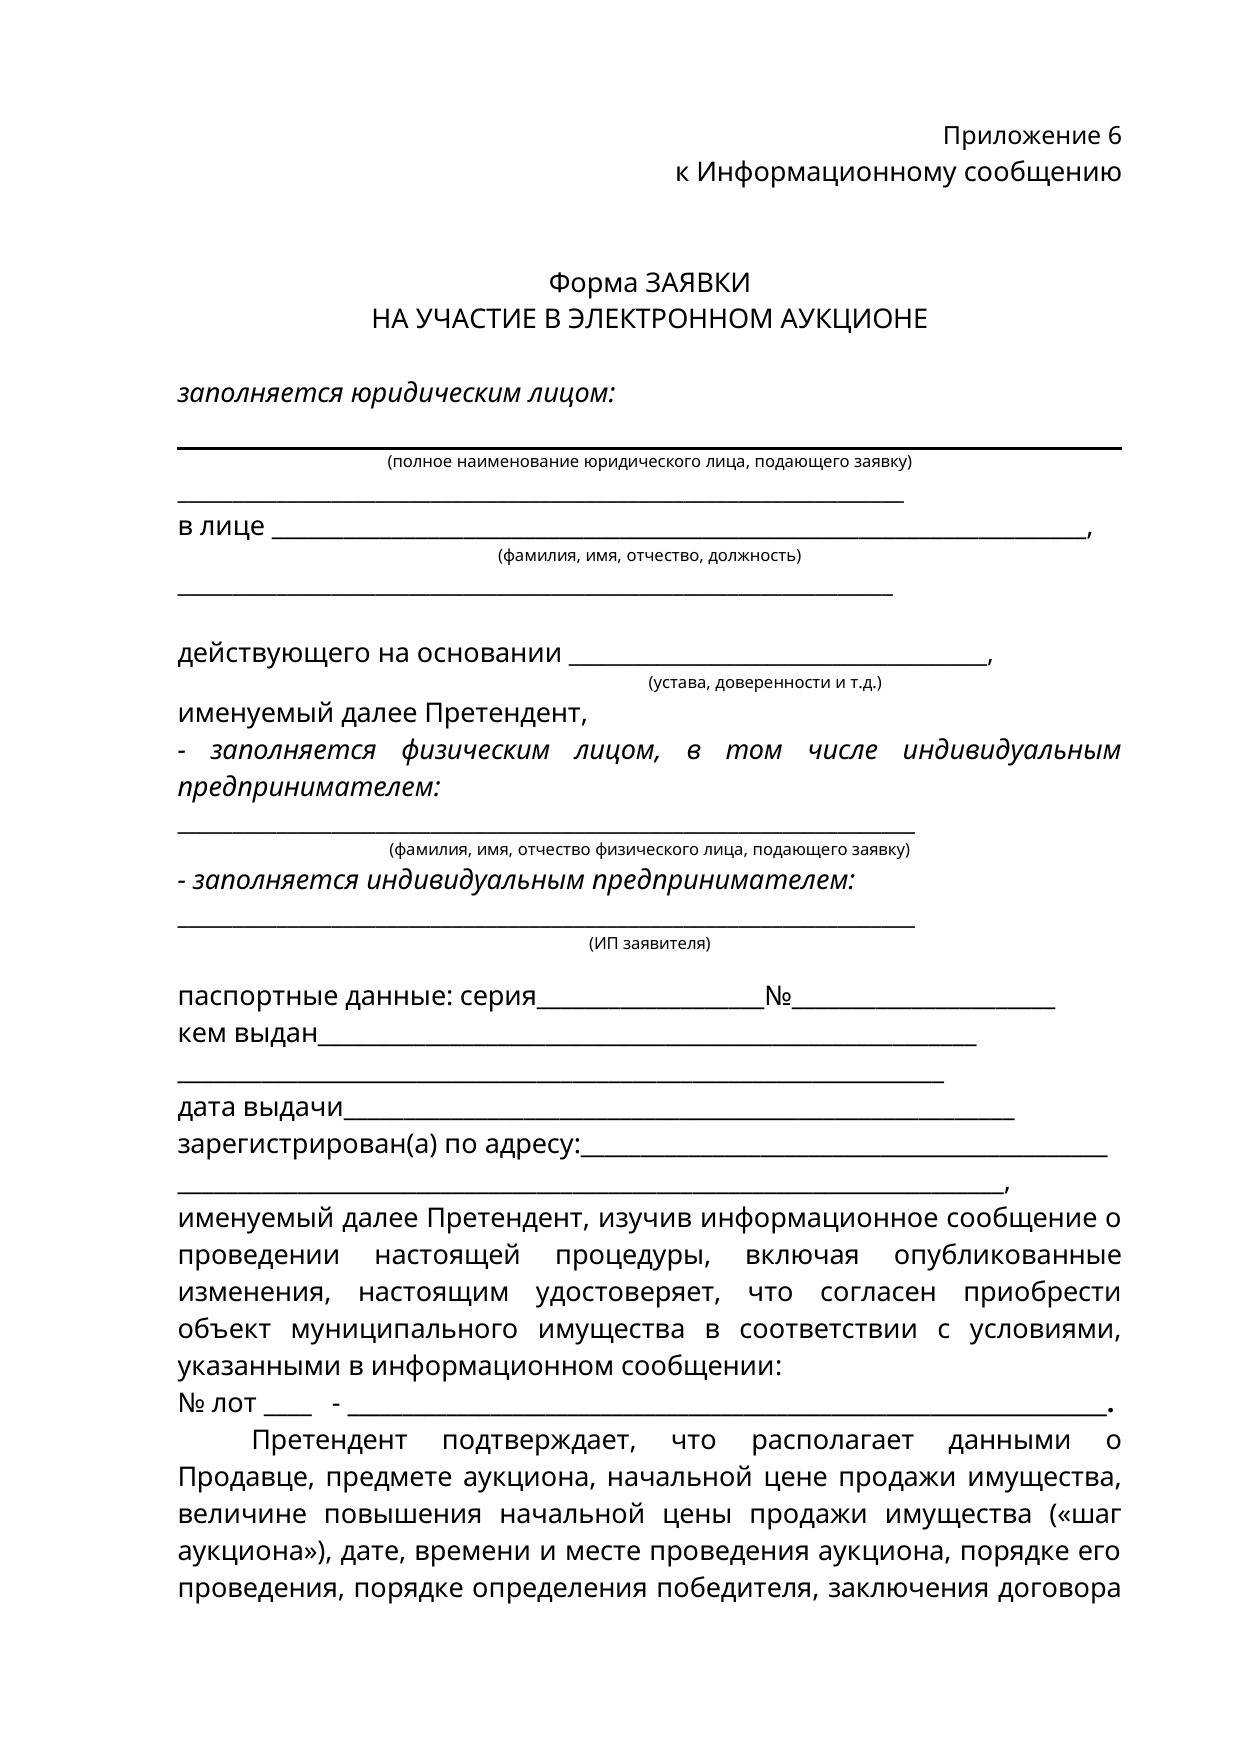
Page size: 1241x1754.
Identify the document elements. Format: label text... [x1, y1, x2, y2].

text именуемый далее Претендент, изучив информационное сообщение о проведении настоящей процедуры, включая опубликованные изменения, настоящим удостоверяет, что согласен приобрести объект муниципального имущества в соответствии с условиями, указанными в информационном сообщении: [177, 1199, 1122, 1383]
text НА УЧАСТИЕ В ЭЛЕКТРОННОМ АУКЦИОНЕ [177, 300, 1122, 337]
text - заполняется физическим лицом, в том числе индивидуальным предпринимателем: [177, 730, 1122, 804]
text - заполняется индивидуальным предпринимателем: [177, 861, 1122, 898]
text зарегистрирован(а) по адресу:____________________________________________ [177, 1125, 1122, 1162]
text Форма ЗАЯВКИ [177, 263, 1122, 300]
text (фамилия, имя, отчество, должность) [177, 543, 1122, 566]
text (ИП заявителя) [177, 932, 1122, 954]
text № лот ____ - _____________________________________________________________________. [177, 1383, 1122, 1421]
text ___________________________________________________________________ [177, 804, 1122, 838]
text _____________________________________________________________________, [177, 1162, 1122, 1199]
text (фамилия, имя, отчество физического лица, подающего заявку) [177, 838, 1122, 861]
text в лице ____________________________________________________________________, [177, 507, 1122, 543]
text действующего на основании ______________________________________, [177, 634, 1122, 671]
text (устава, доверенности и т.д.) [177, 671, 1122, 693]
text _________________________________________________________________ [177, 566, 1122, 600]
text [177, 1421, 1122, 1605]
subtitle Приложение 6 [640, 118, 1122, 152]
text кем выдан_______________________________________________________ [177, 1014, 1122, 1051]
text дата выдачи________________________________________________________ [177, 1088, 1122, 1125]
text паспортные данные: серия___________________№______________________ [177, 977, 1122, 1014]
text заполняется юридическим лицом: [177, 374, 1122, 411]
text (полное наименование юридического лица, подающего заявку) [177, 450, 1122, 473]
text ________________________________________________________________ [177, 1051, 1122, 1088]
text __________________________________________________________________ [177, 473, 1122, 507]
text именуемый далее Претендент, [177, 693, 1122, 730]
text ___________________________________________________________________ [177, 898, 1122, 932]
text к Информационному сообщению [177, 152, 1122, 189]
